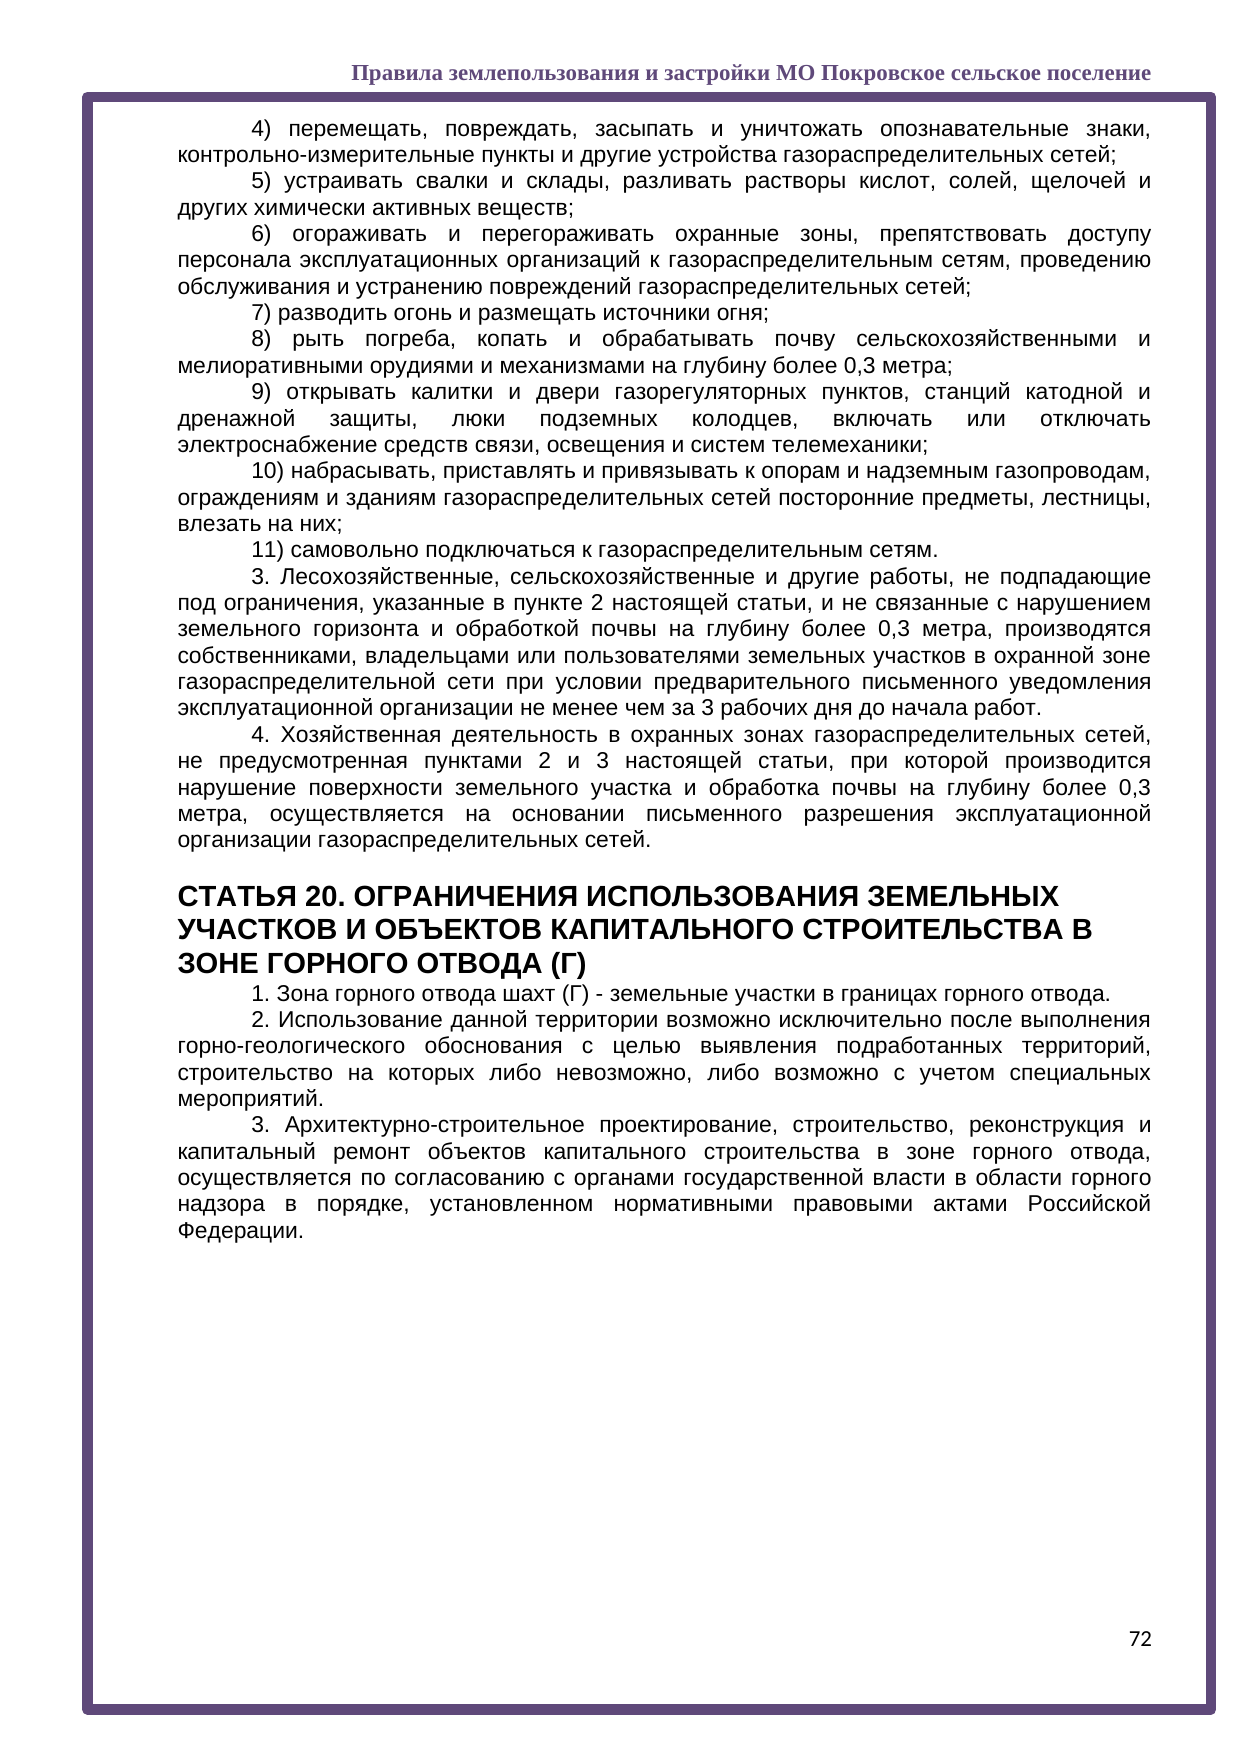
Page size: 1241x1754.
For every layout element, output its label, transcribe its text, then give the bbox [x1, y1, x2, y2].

text 1. Зона горного отвода шахт (Г) - земельные участки в границах горного отвода. [177, 979, 1152, 1006]
text 2. Использование данной территории возможно исключительно после выполнения горно-геологического обоснования с целью выявления подработанных территорий, строительство на которых либо невозможно, либо возможно с учетом специальных мероприятий. [177, 1006, 1152, 1111]
text 7) разводить огонь и размещать источники огня; [177, 299, 1152, 325]
text 3. Архитектурно-строительное проектирование, строительство, реконструкция и капитальный ремонт объектов капитального строительства в зоне горного отвода, осуществляется по согласованию с органами государственной власти в области горного надзора в порядке, установленном нормативными правовыми актами Российской Федерации. [177, 1111, 1152, 1243]
text 4. Хозяйственная деятельность в охранных зонах газораспределительных сетей, не предусмотренная пунктами 2 и 3 настоящей статьи, при которой производится нарушение поверхности земельного участка и обработка почвы на глубину более , осуществляется на основании письменного разрешения эксплуатационной организации газораспределительных сетей. [177, 721, 1152, 852]
text 9) открывать калитки и двери газорегуляторных пунктов, станций катодной и дренажной защиты, люки подземных колодцев, включать или отключать электроснабжение средств связи, освещения и систем телемеханики; [177, 378, 1152, 457]
text 6) огораживать и перегораживать охранные зоны, препятствовать доступу персонала эксплуатационных организаций к газораспределительным сетям, проведению обслуживания и устранению повреждений газораспределительных сетей; [177, 220, 1152, 299]
subtitle Статья 20. Ограничения использования земельных участков и объектов капитального строительства в зоне горного отвода (Г) [177, 879, 1152, 979]
text 5) устраивать свалки и склады, разливать растворы кислот, солей, щелочей и других химически активных веществ; [177, 167, 1152, 220]
text 3. Лесохозяйственные, сельскохозяйственные и другие работы, не подпадающие под ограничения, указанные в пункте 2 настоящей статьи, и не связанные с нарушением земельного горизонта и обработкой почвы на глубину более , производятся собственниками, владельцами или пользователями земельных участков в охранной зоне газораспределительной сети при условии предварительного письменного уведомления эксплуатационной организации не менее чем за 3 рабочих дня до начала работ. [177, 563, 1152, 721]
text 11) самовольно подключаться к газораспределительным сетям. [177, 536, 1152, 563]
text 10) набрасывать, приставлять и привязывать к опорам и надземным газопроводам, ограждениям и зданиям газораспределительных сетей посторонние предметы, лестницы, влезать на них; [177, 457, 1152, 536]
text 4) перемещать, повреждать, засыпать и уничтожать опознавательные знаки, контрольно-измерительные пункты и другие устройства газораспределительных сетей; [177, 114, 1152, 167]
text 8) рыть погреба, копать и обрабатывать почву сельскохозяйственными и мелиоративными орудиями и механизмами на глубину более ; [177, 325, 1152, 378]
